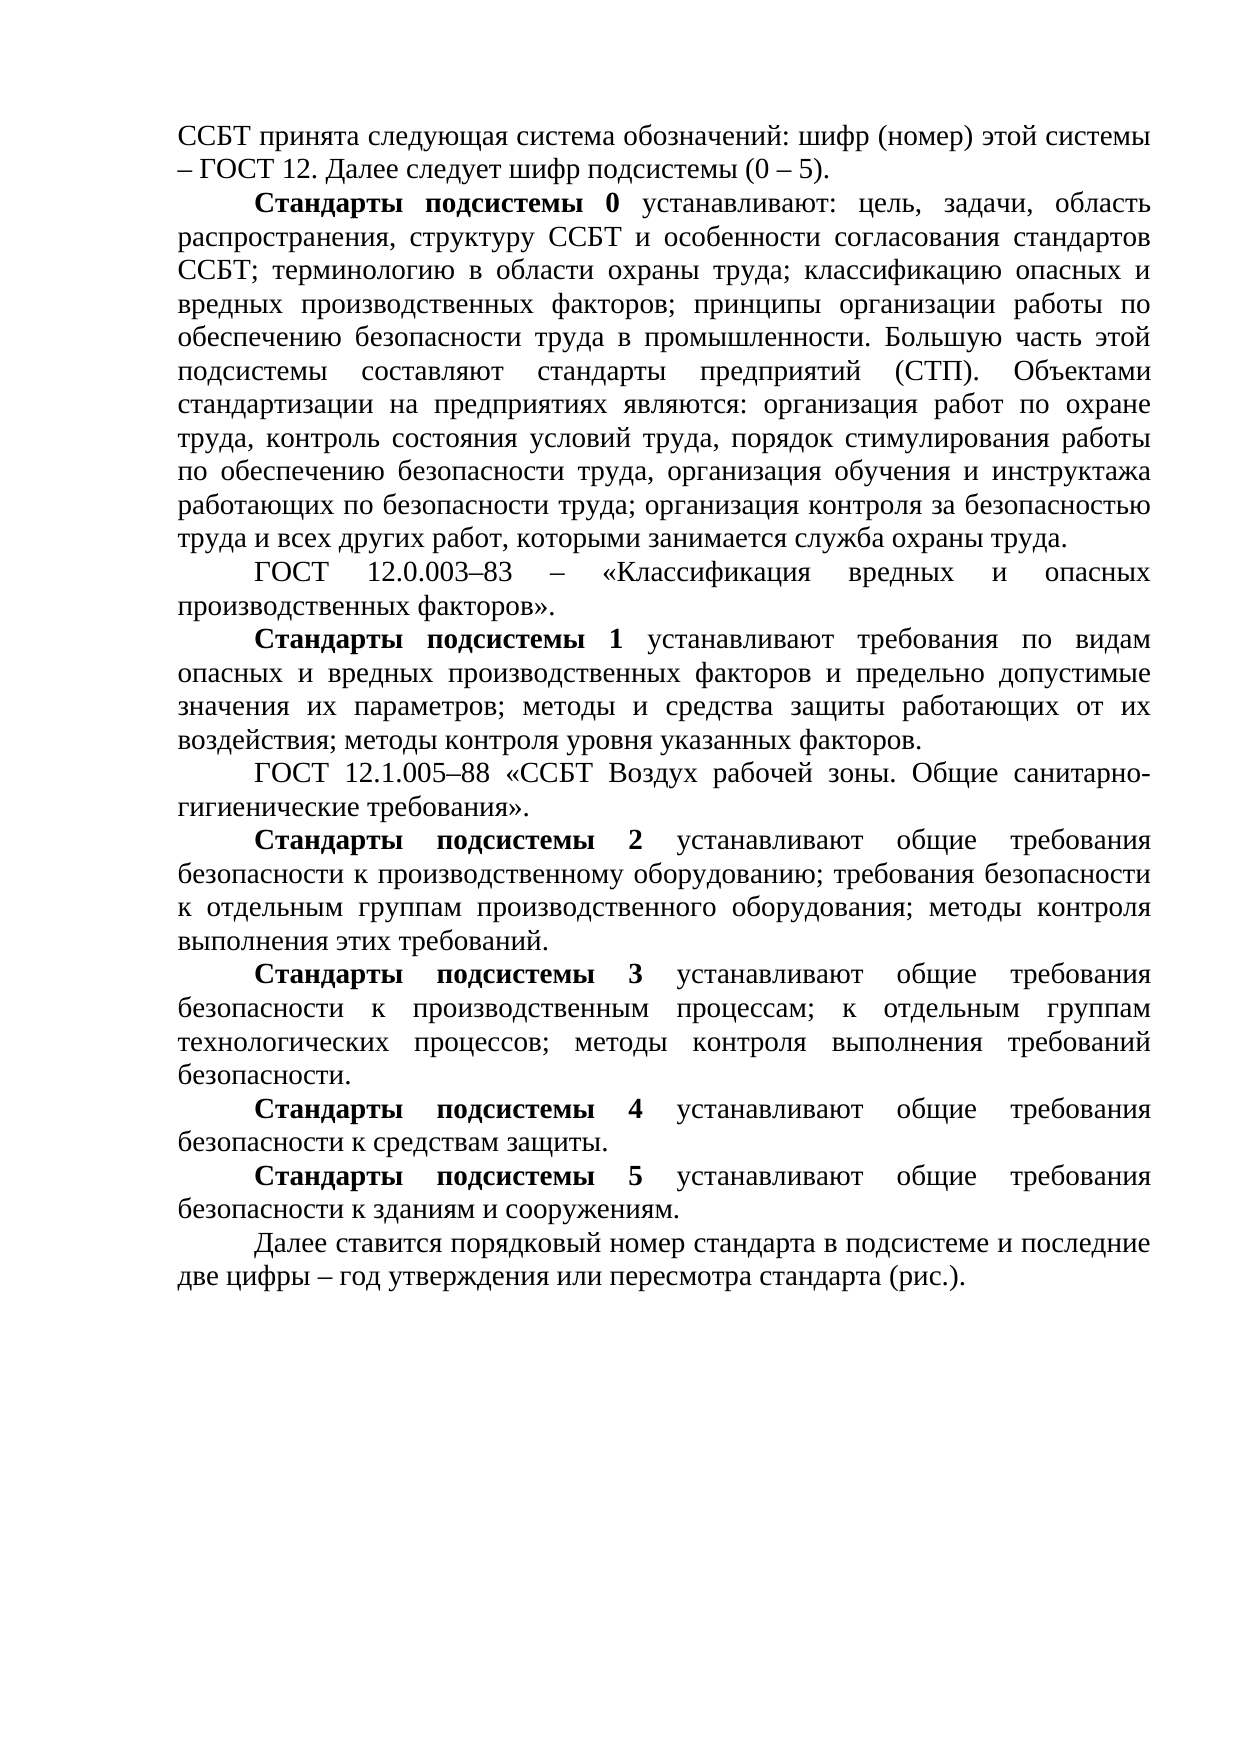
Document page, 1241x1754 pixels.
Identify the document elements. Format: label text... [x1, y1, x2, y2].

text ГОСТ 12.0.003–83 – «Классификация вредных и опасных производственных факторов». [177, 554, 1152, 621]
text Стандарты подсистемы 0 устанавливают: цель, задачи, область распространения, структуру ССБТ и особенности согласования стандартов ССБТ; терминологию в области охраны труда; классификацию опасных и вредных производственных факторов; принципы организации работы по обеспечению безопасности труда в промышленности. Большую часть этой подсистемы составляют стандарты предприятий (СТП). Объектами стандартизации на предприятиях являются: организация работ по охране труда, контроль состояния условий труда, порядок стимулирования работы по обеспечению безопасности труда, организация обучения и инструктажа работающих по безопасности труда; организация контроля за безопасностью труда и всех других работ, которыми занимается служба охраны труда. [177, 185, 1152, 554]
text Далее ставится порядковый номер стандарта в подсистеме и последние две цифры – год утверждения или пересмотра стандарта (рис.). [177, 1225, 1152, 1292]
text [177, 118, 1152, 185]
text Стандарты подсистемы 3 устанавливают общие требования безопасности к производственным процессам; к отдельным группам технологических процессов; методы контроля выполнения требований безопасности. [177, 957, 1152, 1091]
text Стандарты подсистемы 2 устанавливают общие требования безопасности к производственному оборудованию; требования безопасности к отдельным группам производственного оборудования; методы контроля выполнения этих требований. [177, 822, 1152, 957]
text ГОСТ 12.1.005–88 «ССБТ Воздух рабочей зоны. Общие санитарно-гигиенические требования». [177, 755, 1152, 822]
text Стандарты подсистемы 5 устанавливают общие требования безопасности к зданиям и сооружениям. [177, 1158, 1152, 1225]
text Стандарты подсистемы 1 устанавливают требования по видам опасных и вредных производственных факторов и предельно допустимые значения их параметров; методы и средства защиты работающих от их воздействия; методы контроля уровня указанных факторов. [177, 621, 1152, 755]
text Стандарты подсистемы 4 устанавливают общие требования безопасности к средствам защиты. [177, 1091, 1152, 1158]
